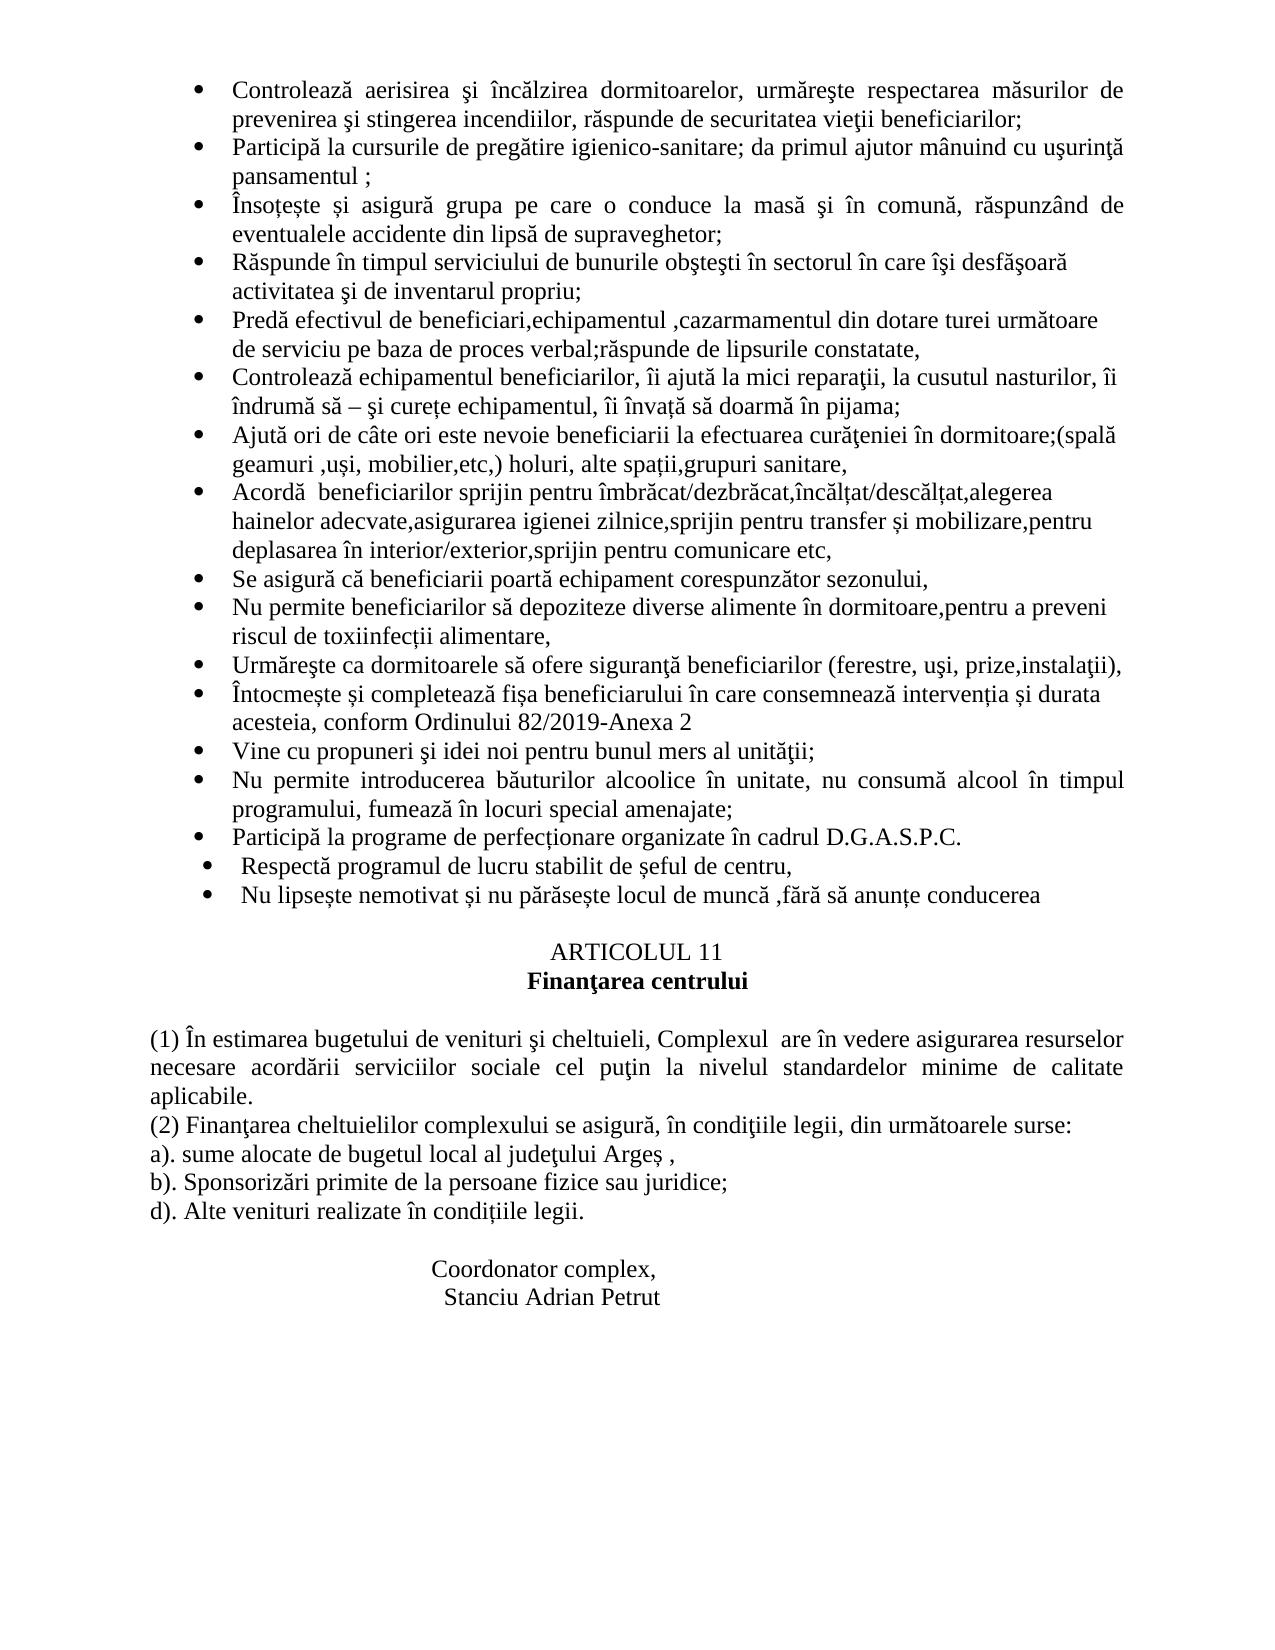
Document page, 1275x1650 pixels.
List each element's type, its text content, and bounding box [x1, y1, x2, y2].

list Participă la cursurile de pregătire igienico-sanitare; da primul ajutor mânuind cu uşurinţă pansamentul ; [194, 132, 1125, 190]
list Respectă programul de lucru stabilit de șeful de centru, [203, 851, 1125, 880]
text d). Alte venituri realizate în condițiile legii. [150, 1196, 1125, 1225]
list Participă la programe de perfecționare organizate în cadrul D.G.A.S.P.C. [194, 822, 1125, 851]
list Vine cu propuneri şi idei noi pentru bunul mers al unităţii; [194, 736, 1125, 765]
text Finanţarea centrului [150, 966, 1125, 995]
text Coordonator complex, [150, 1254, 1125, 1282]
text Stanciu Adrian Petrut [150, 1282, 1125, 1311]
list Nu permite introducerea băuturilor alcoolice în unitate, nu consumă alcool în timpul programului, fumează în locuri special amenajate; [194, 765, 1125, 822]
text a). sume alocate de bugetul local al judeţului Argeș , [150, 1139, 1125, 1167]
text ARTICOLUL 11 [150, 937, 1125, 966]
list Nu permite beneficiarilor să depoziteze diverse alimente în dormitoare,pentru a preveni riscul de toxiinfecții alimentare, [194, 592, 1125, 650]
text (2) Finanţarea cheltuielilor complexului se asigură, în condiţiile legii, din următoarele surse: [150, 1110, 1125, 1139]
list Nu lipsește nemotivat și nu părăsește locul de muncă ,fără să anunțe conducerea [203, 880, 1125, 909]
text (1) În estimarea bugetului de venituri şi cheltuieli, Complexul are în vedere asigurarea resurselor necesare acordării serviciilor sociale cel puţin la nivelul standardelor minime de calitate aplicabile. [150, 1024, 1125, 1110]
list Ajută ori de câte ori este nevoie beneficiarii la efectuarea curăţeniei în dormitoare;(spală geamuri ,uși, mobilier,etc,) holuri, alte spații,grupuri sanitare, [194, 420, 1125, 477]
list Controlează echipamentul beneficiarilor, îi ajută la mici reparaţii, la cusutul nasturilor, îi îndrumă să – şi curețe echipamentul, îi învață să doarmă în pijama; [194, 362, 1125, 420]
list Întocmește și completează fișa beneficiarului în care consemnează intervenția și durata acesteia, conform Ordinului 82/2019-Anexa 2 [194, 679, 1125, 736]
list Însoțește și asigură grupa pe care o conduce la masă şi în comună, răspunzând de eventualele accidente din lipsă de supraveghetor; [194, 190, 1125, 247]
list Predă efectivul de beneficiari,echipamentul ,cazarmamentul din dotare turei următoare de serviciu pe baza de proces verbal;răspunde de lipsurile constatate, [194, 305, 1125, 362]
list Controlează aerisirea şi încălzirea dormitoarelor, urmăreşte respectarea măsurilor de prevenirea şi stingerea incendiilor, răspunde de securitatea vieţii beneficiarilor; [194, 75, 1125, 132]
list Urmăreşte ca dormitoarele să ofere siguranţă beneficiarilor (ferestre, uşi, prize,instalaţii), [194, 650, 1125, 679]
list Se asigură că beneficiarii poartă echipament corespunzător sezonului, [194, 564, 1125, 592]
list Acordă beneficiarilor sprijin pentru îmbrăcat/dezbrăcat,încălțat/descălțat,alegerea hainelor adecvate,asigurarea igienei zilnice,sprijin pentru transfer și mobilizare,pentru deplasarea în interior/exterior,sprijin pentru comunicare etc, [194, 477, 1125, 564]
list Răspunde în timpul serviciului de bunurile obşteşti în sectorul în care îşi desfăşoară activitatea şi de inventarul propriu; [194, 247, 1125, 305]
text b). Sponsorizări primite de la persoane fizice sau juridice; [150, 1167, 1125, 1196]
